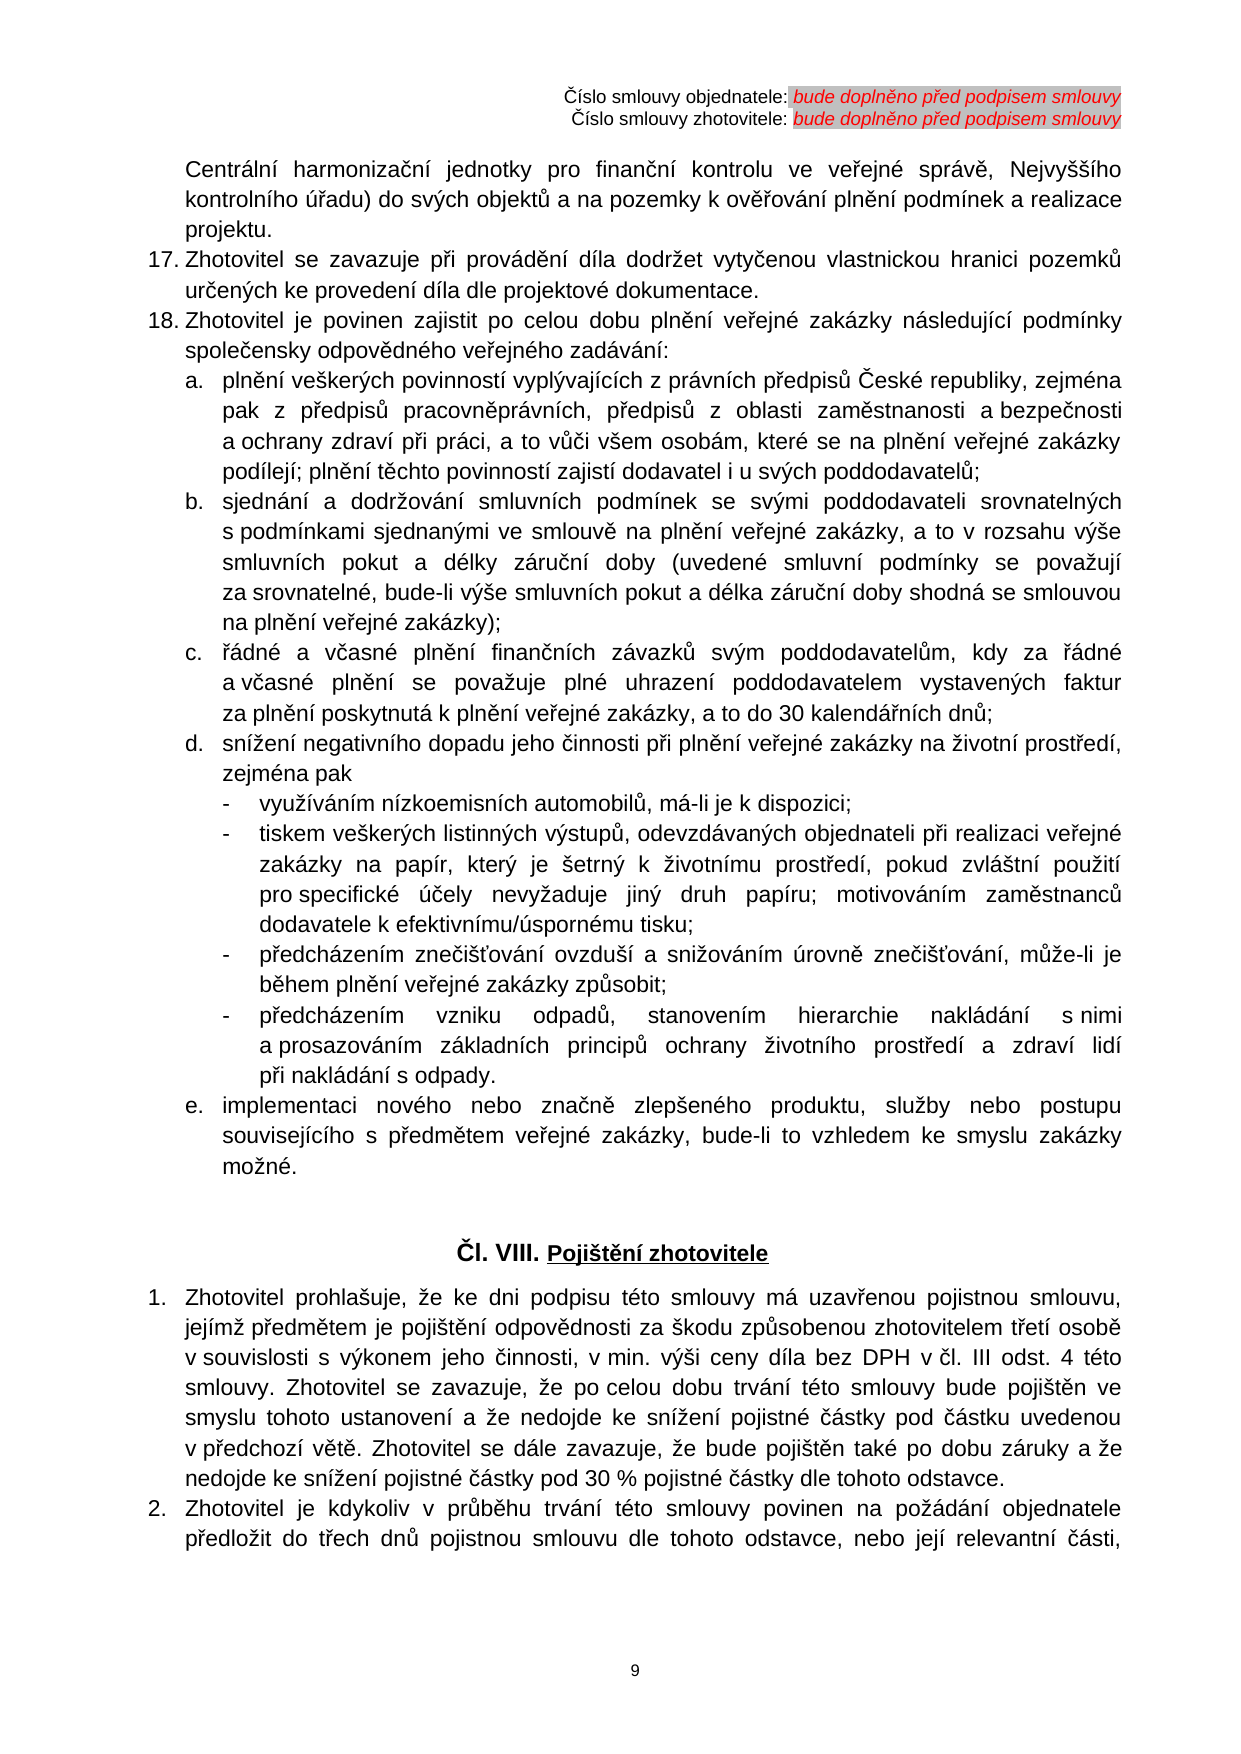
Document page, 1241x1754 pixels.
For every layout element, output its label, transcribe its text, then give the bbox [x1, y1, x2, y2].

list plnění veškerých povinností vyplývajících z právních předpisů České republiky, zejména pak z předpisů pracovněprávních, předpisů z oblasti zaměstnanosti a bezpečnosti a ochrany zdraví při práci, a to vůči všem osobám, které se na plnění veřejné zakázky podílejí; plnění těchto povinností zajistí dodavatel i u svých poddodavatelů; [185, 367, 1122, 484]
list snížení negativního dopadu jeho činnosti při plnění veřejné zakázky na životní prostředí, zejména pak [185, 730, 1122, 786]
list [148, 156, 1122, 242]
list Zhotovitel se zavazuje při provádění díla dodržet vytyčenou vlastnickou hranici pozemků určených ke provedení díla dle projektové dokumentace. [148, 246, 1122, 303]
list využíváním nízkoemisních automobilů, má-li je k dispozici; [222, 790, 1122, 816]
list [148, 1495, 1122, 1552]
list implementaci nového nebo značně zlepšeného produktu, služby nebo postupu souvisejícího s předmětem veřejné zakázky, bude-li to vzhledem ke smyslu zakázky možné. [185, 1092, 1122, 1179]
list Zhotovitel je povinen zajistit po celou dobu plnění veřejné zakázky následující podmínky společensky odpovědného veřejného zadávání: [148, 307, 1122, 363]
list sjednání a dodržování smluvních podmínek se svými poddodavateli srovnatelných s podmínkami sjednanými ve smlouvě na plnění veřejné zakázky, a to v rozsahu výše smluvních pokut a délky záruční doby (uvedené smluvní podmínky se považují za srovnatelné, bude-li výše smluvních pokut a délka záruční doby shodná se smlouvou na plnění veřejné zakázky); [185, 488, 1122, 635]
list Zhotovitel prohlašuje, že ke dni podpisu této smlouvy má uzavřenou pojistnou smlouvu, jejímž předmětem je pojištění odpovědnosti za škodu způsobenou zhotovitelem třetí osobě v souvislosti s výkonem jeho činnosti, v min. výši ceny díla bez DPH v čl. III odst. 4 této smlouvy. Zhotovitel se zavazuje, že po celou dobu trvání této smlouvy bude pojištěn ve smyslu tohoto ustanovení a že nedojde ke snížení pojistné částky pod částku uvedenou v předchozí větě. Zhotovitel se dále zavazuje, že bude pojištěn také po dobu záruky a že nedojde ke snížení pojistné částky pod 30 % pojistné částky dle tohoto odstavce. [148, 1283, 1122, 1491]
list předcházením vzniku odpadů, stanovením hierarchie nakládání s nimi a prosazováním základních principů ochrany životního prostředí a zdraví lidí při nakládání s odpady. [222, 1002, 1122, 1088]
list tiskem veškerých listinných výstupů, odevzdávaných objednateli při realizaci veřejné zakázky na papír, který je šetrný k životnímu prostředí, pokud zvláštní použití pro specifické účely nevyžaduje jiný druh papíru; motivováním zaměstnanců dodavatele k efektivnímu/úspornému tisku; [222, 820, 1122, 937]
list řádné a včasné plnění finančních závazků svým poddodavatelům, kdy za řádné a včasné plnění se považuje plné uhrazení poddodavatelem vystavených faktur za plnění poskytnutá k plnění veřejné zakázky, a to do 30 kalendářních dnů; [185, 639, 1122, 726]
list předcházením znečišťování ovzduší a snižováním úrovně znečišťování, může-li je během plnění veřejné zakázky způsobit; [222, 941, 1122, 998]
text Pojištění zhotovitele [148, 1238, 1122, 1267]
